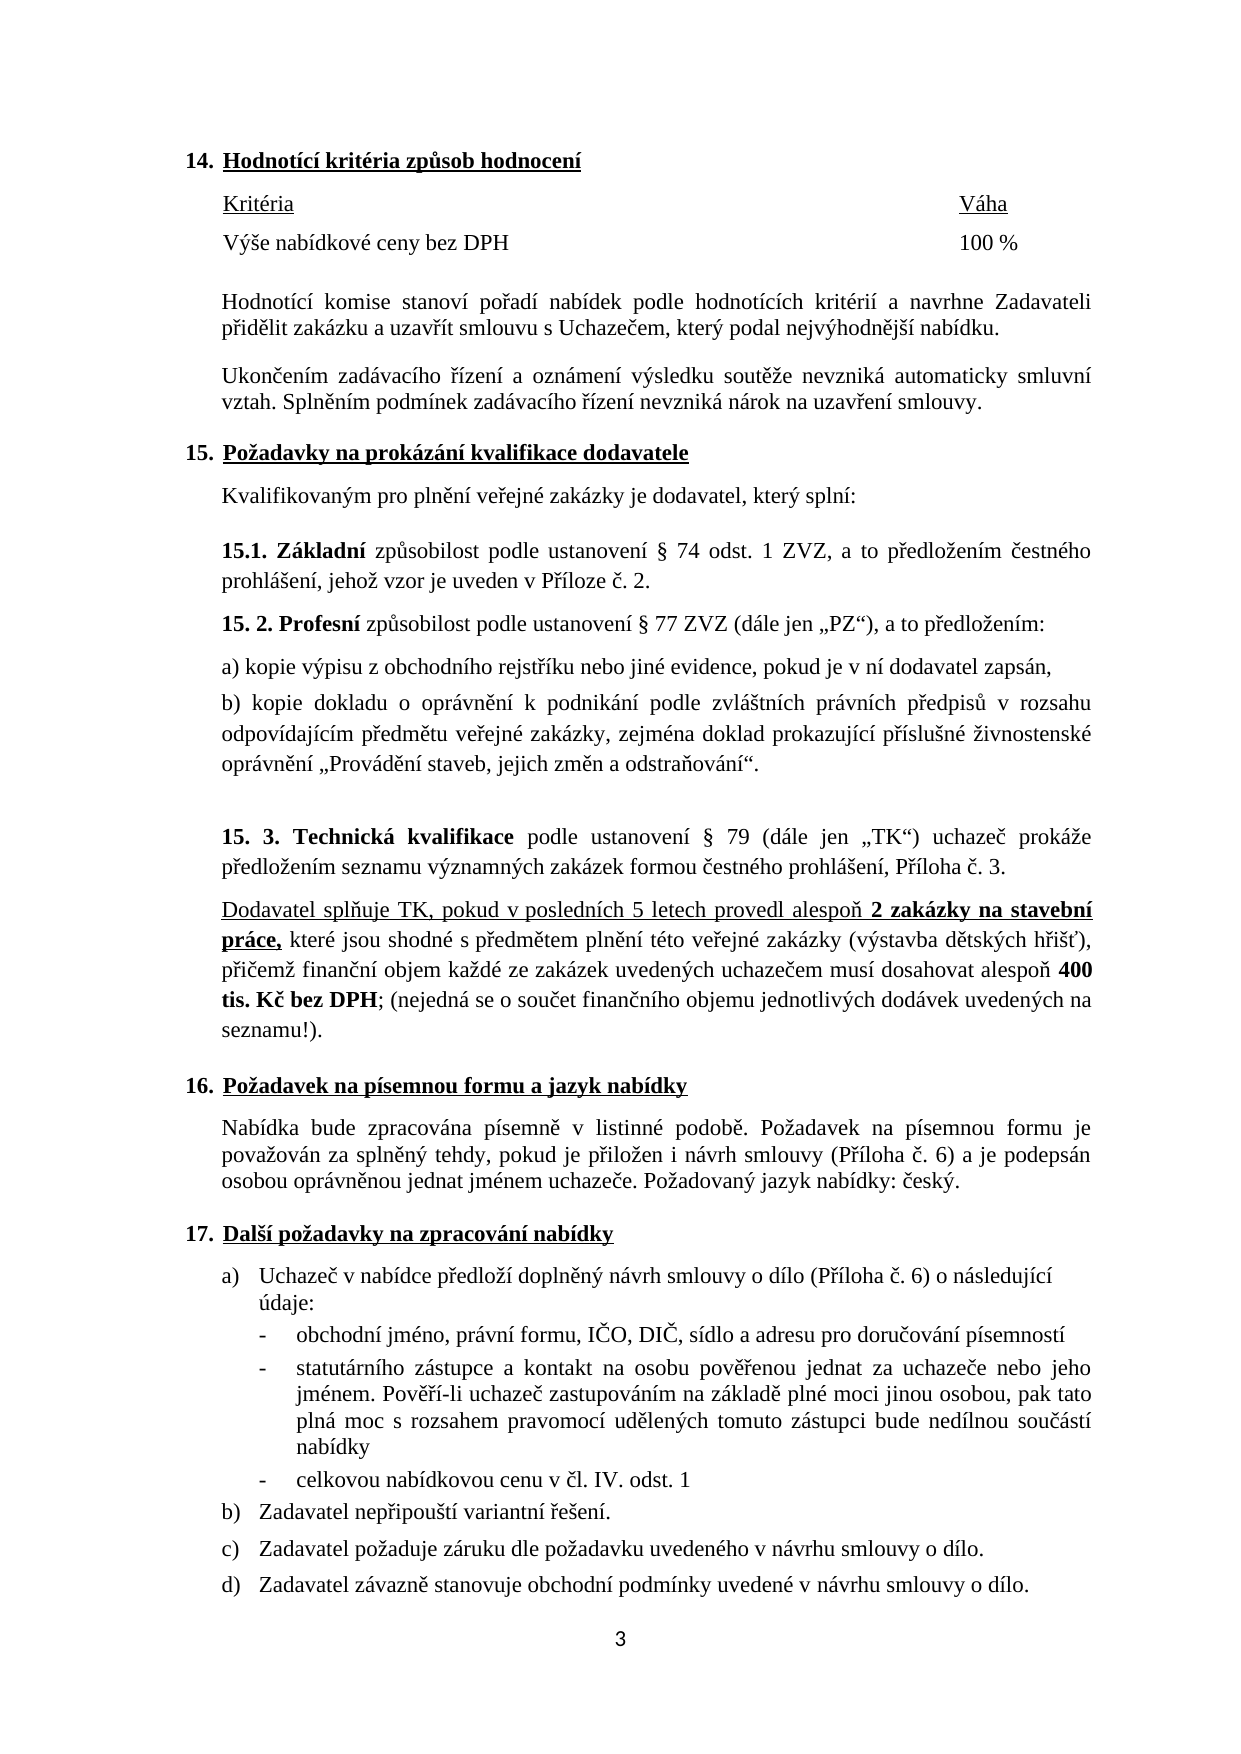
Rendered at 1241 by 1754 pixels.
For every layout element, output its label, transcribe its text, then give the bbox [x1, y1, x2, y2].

list obchodní jméno, právní formu, IČO, DIČ, sídlo a adresu pro doručování písemností [259, 1321, 1093, 1348]
list Zadavatel požaduje záruku dle požadavku uvedeného v návrhu smlouvy o dílo. [221, 1535, 1093, 1561]
list Uchazeč v nabídce předloží doplněný návrh smlouvy o dílo (Příloha č. 6) o následující údaje: [221, 1262, 1093, 1315]
text Dodavatel splňuje TK, pokud v posledních 5 letech provedl alespoň 2 zakázky na stavební práce, které jsou shodné s předmětem plnění této veřejné zakázky (výstavba dětských hřišť), přičemž finanční objem každé ze zakázek uvedených uchazečem musí dosahovat alespoň 400 tis. Kč bez DPH; (nejedná se o součet finančního objemu jednotlivých dodávek uvedených na seznamu!). [221, 920, 1093, 1043]
list Výše nabídkové ceny bez DPH 100 % [223, 229, 1093, 256]
text a) kopie výpisu z obchodního rejstříku nebo jiné evidence, pokud je v ní dodavatel zapsán, [221, 653, 1093, 679]
text 15. 3. Technická kvalifikace podle ustanovení § 79 (dále jen „TK“) uchazeč prokáže předložením seznamu významných zakázek formou čestného prohlášení, Příloha č. 3. [221, 823, 1093, 879]
list Požadavky na prokázání kvalifikace dodavatele [185, 439, 1093, 466]
list Zadavatel závazně stanovuje obchodní podmínky uvedené v návrhu smlouvy o dílo. [221, 1571, 1093, 1598]
list Kritéria Váha [223, 190, 1093, 217]
text Kvalifikovaným pro plnění veřejné zakázky je dodavatel, který splní: [221, 482, 1093, 508]
list Další požadavky na zpracování nabídky [185, 1220, 1093, 1246]
list Zadavatel nepřipouští variantní řešení. [221, 1498, 1093, 1525]
text b) kopie dokladu o oprávnění k podnikání podle zvláštních právních předpisů v rozsahu odpovídajícím předmětu veřejné zakázky, zejména doklad prokazující příslušné živnostenské oprávnění „Provádění staveb, jejich změn a odstraňování“. [221, 689, 1093, 776]
text 15.1. Základní způsobilost podle ustanovení § 74 odst. 1 ZVZ, a to předložením čestného prohlášení, jehož vzor je uveden v Příloze č. 2. [221, 537, 1093, 594]
text 15. 2. Profesní způsobilost podle ustanovení § 77 ZVZ (dále jen „PZ“), a to předložením: [221, 610, 1093, 637]
list statutárního zástupce a kontakt na osobu pověřenou jednat za uchazeče nebo jeho jménem. Pověří-li uchazeč zastupováním na základě plné moci jinou osobou, pak tato plná moc s rozsahem pravomocí udělených tomuto zástupci bude nedílnou součástí nabídky [259, 1354, 1093, 1459]
text Ukončením zadávacího řízení a oznámení výsledku soutěže nevzniká automaticky smluvní vztah. Splněním podmínek zadávacího řízení nevzniká nárok na uzavření smlouvy. [221, 362, 1093, 414]
list celkovou nabídkovou cenu v čl. IV. odst. 1 [259, 1466, 1093, 1492]
text Nabídka bude zpracována písemně v listinné podobě. Požadavek na písemnou formu je považován za splněný tehdy, pokud je přiložen i návrh smlouvy (Příloha č. 6) a je podepsán osobou oprávněnou jednat jménem uchazeče. Požadovaný jazyk nabídky: český. [221, 1114, 1093, 1193]
list Hodnotící kritéria způsob hodnocení [185, 148, 1093, 174]
list Požadavek na písemnou formu a jazyk nabídky [185, 1072, 1093, 1098]
text Hodnotící komise stanoví pořadí nabídek podle hodnotících kritérií a navrhne Zadavateli přidělit zakázku a uzavřít smlouvu s Uchazečem, který podal nejvýhodnější nabídku. [221, 288, 1093, 341]
